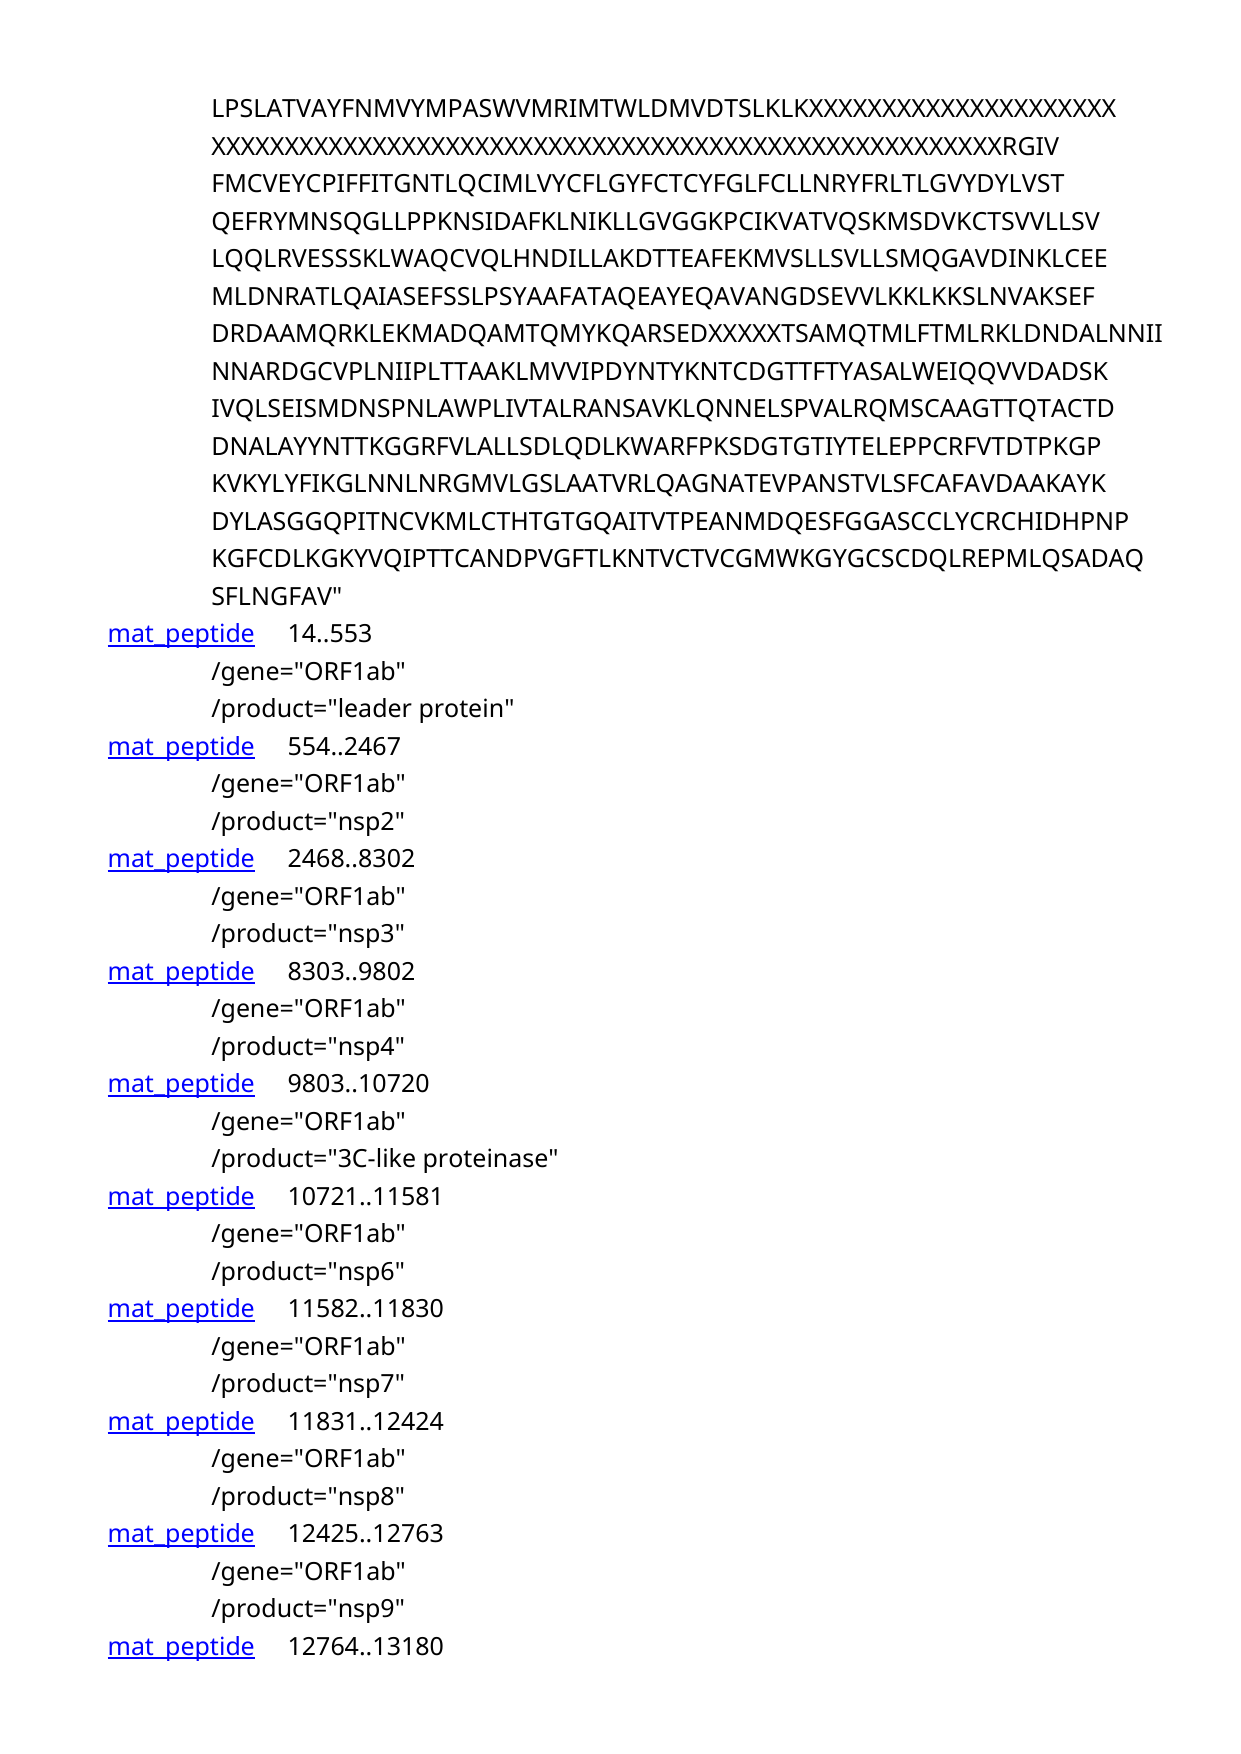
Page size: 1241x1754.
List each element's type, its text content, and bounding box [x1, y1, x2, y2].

text KGFCDLKGKYVQIPTTCANDPVGFTLKNTVCTVCGMWKGYGCSCDQLREPMLQSADAQ [75, 539, 1165, 577]
text mat_peptide 11582..11830 [75, 1289, 1165, 1327]
text /gene="ORF1ab" [75, 1552, 1165, 1589]
text FMCVEYCPIFFITGNTLQCIMLVYCFLGYFCTCYFGLFCLLNRYFRLTLGVYDYLVST [75, 164, 1165, 202]
text DNALAYYNTTKGGRFVLALLSDLQDLKWARFPKSDGTGTIYTELEPPCRFVTDTPKGP [75, 427, 1165, 464]
text mat_peptide 9803..10720 [75, 1064, 1165, 1102]
text mat_peptide 10721..11581 [75, 1177, 1165, 1214]
text /gene="ORF1ab" [75, 989, 1165, 1027]
text /gene="ORF1ab" [75, 652, 1165, 689]
text /product="nsp7" [75, 1364, 1165, 1402]
text mat_peptide 8303..9802 [75, 952, 1165, 989]
text /product="nsp8" [75, 1477, 1165, 1514]
text DRDAAMQRKLEKMADQAMTQMYKQARSEDXXXXXTSAMQTMLFTMLRKLDNDALNNII [75, 314, 1165, 352]
text /gene="ORF1ab" [75, 877, 1165, 914]
text mat_peptide 14..553 [75, 614, 1165, 652]
text /product="leader protein" [75, 689, 1165, 727]
text mat_peptide 12425..12763 [75, 1514, 1165, 1552]
text /product="nsp9" [75, 1589, 1165, 1627]
text mat_peptide 11831..12424 [75, 1402, 1165, 1439]
text NNARDGCVPLNIIPLTTAAKLMVVIPDYNTYKNTCDGTTFTYASALWEIQQVVDADSK [75, 352, 1165, 389]
text /gene="ORF1ab" [75, 1102, 1165, 1139]
text SFLNGFAV" [75, 577, 1165, 614]
text mat_peptide 554..2467 [75, 727, 1165, 764]
text KVKYLYFIKGLNNLNRGMVLGSLAATVRLQAGNATEVPANSTVLSFCAFAVDAAKAYK [75, 464, 1165, 502]
text /gene="ORF1ab" [75, 1214, 1165, 1252]
text XXXXXXXXXXXXXXXXXXXXXXXXXXXXXXXXXXXXXXXXXXXXXXXXXXXXXXRGIV [75, 127, 1165, 164]
text /product="nsp4" [75, 1027, 1165, 1064]
text /product="nsp2" [75, 802, 1165, 839]
text /gene="ORF1ab" [75, 1327, 1165, 1364]
text /gene="ORF1ab" [75, 1439, 1165, 1477]
text QEFRYMNSQGLLPPKNSIDAFKLNIKLLGVGGKPCIKVATVQSKMSDVKCTSVVLLSV [75, 202, 1165, 239]
text IVQLSEISMDNSPNLAWPLIVTALRANSAVKLQNNELSPVALRQMSCAAGTTQTACTD [75, 389, 1165, 427]
text mat_peptide 2468..8302 [75, 839, 1165, 877]
text MLDNRATLQAIASEFSSLPSYAAFATAQEAYEQAVANGDSEVVLKKLKKSLNVAKSEF [75, 277, 1165, 314]
text LQQLRVESSSKLWAQCVQLHNDILLAKDTTEAFEKMVSLLSVLLSMQGAVDINKLCEE [75, 239, 1165, 277]
text /product="nsp6" [75, 1252, 1165, 1289]
text mat_peptide 12764..13180 [75, 1627, 1165, 1664]
text /product="3C-like proteinase" [75, 1139, 1165, 1177]
text DYLASGGQPITNCVKMLCTHTGTGQAITVTPEANMDQESFGGASCCLYCRCHIDHPNP [75, 502, 1165, 539]
text LPSLATVAYFNMVYMPASWVMRIMTWLDMVDTSLKLKXXXXXXXXXXXXXXXXXXXXX [75, 89, 1165, 127]
text /gene="ORF1ab" [75, 764, 1165, 802]
text /product="nsp3" [75, 914, 1165, 952]
